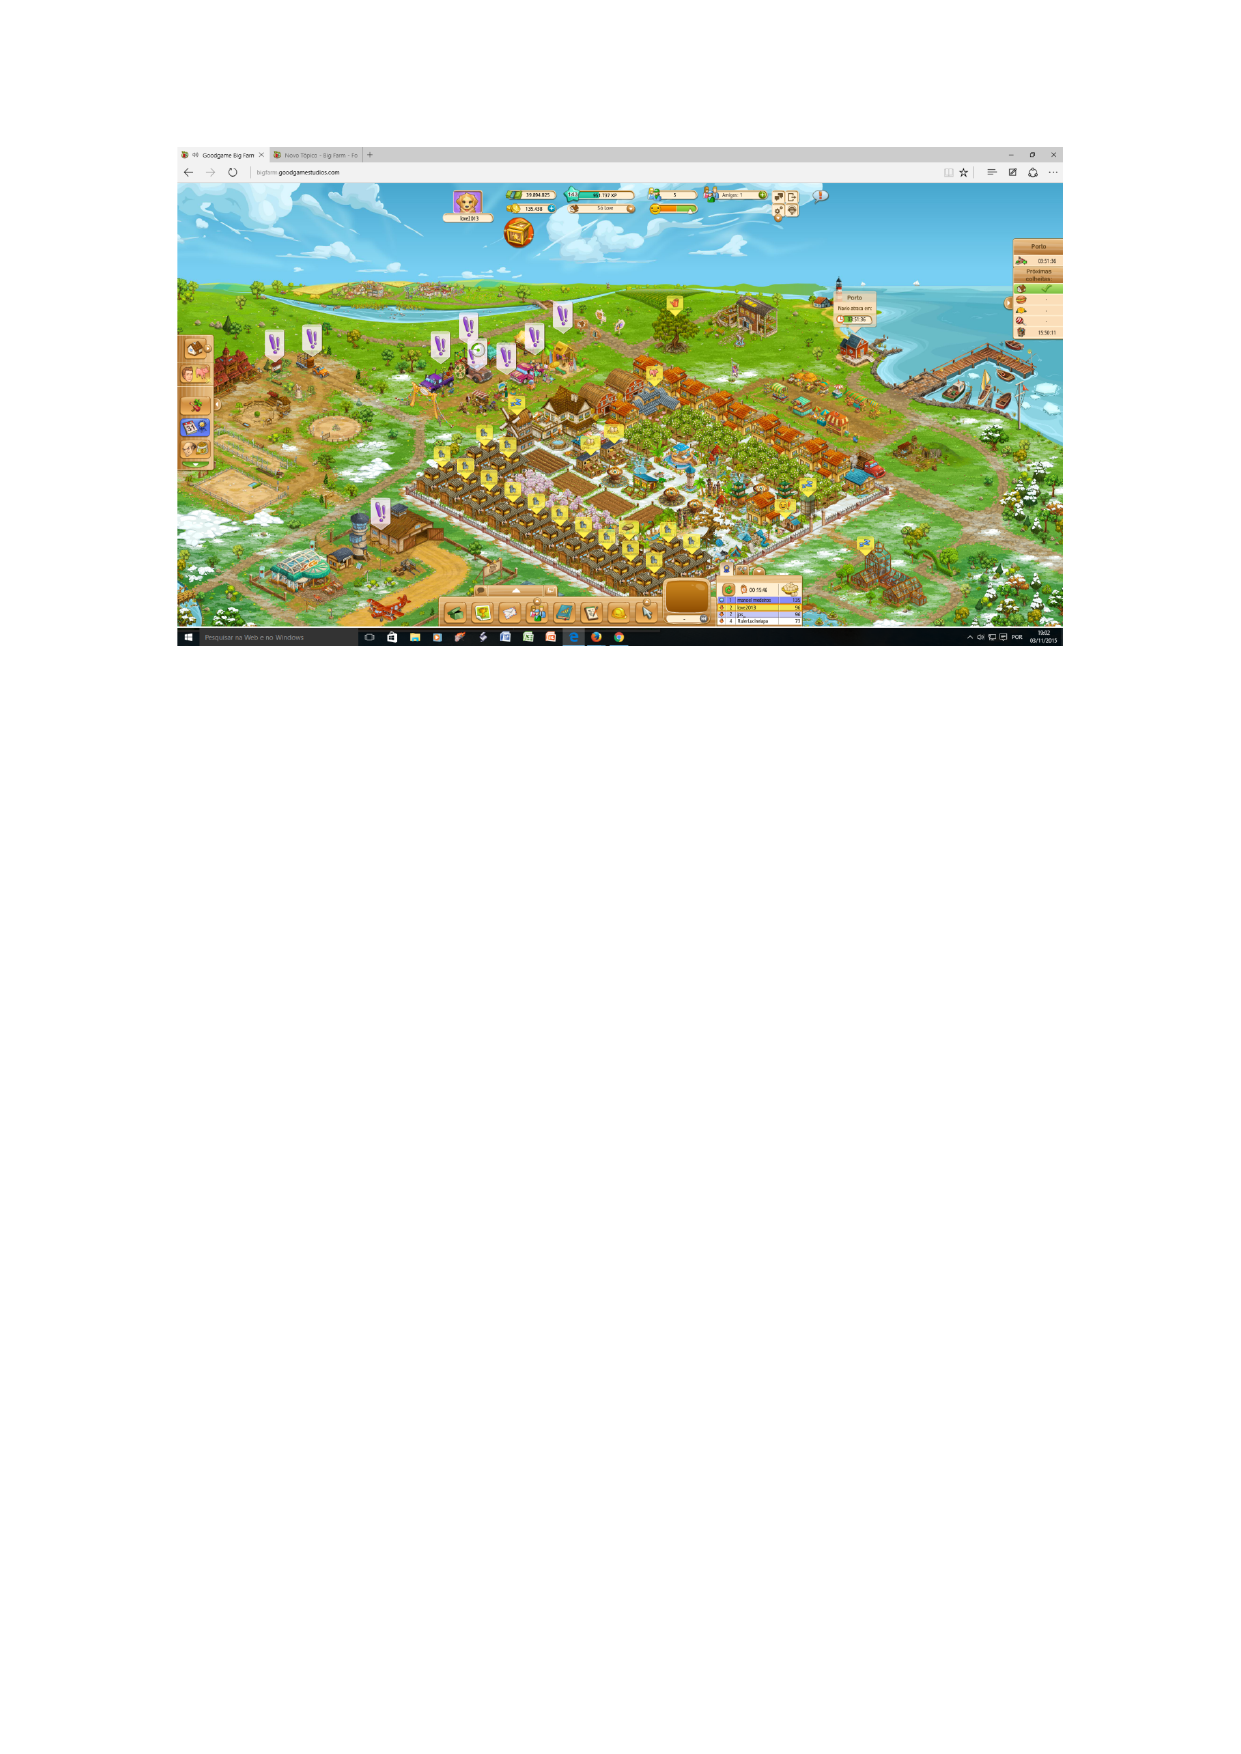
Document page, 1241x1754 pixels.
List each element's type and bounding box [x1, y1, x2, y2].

picture [177, 147, 1063, 646]
